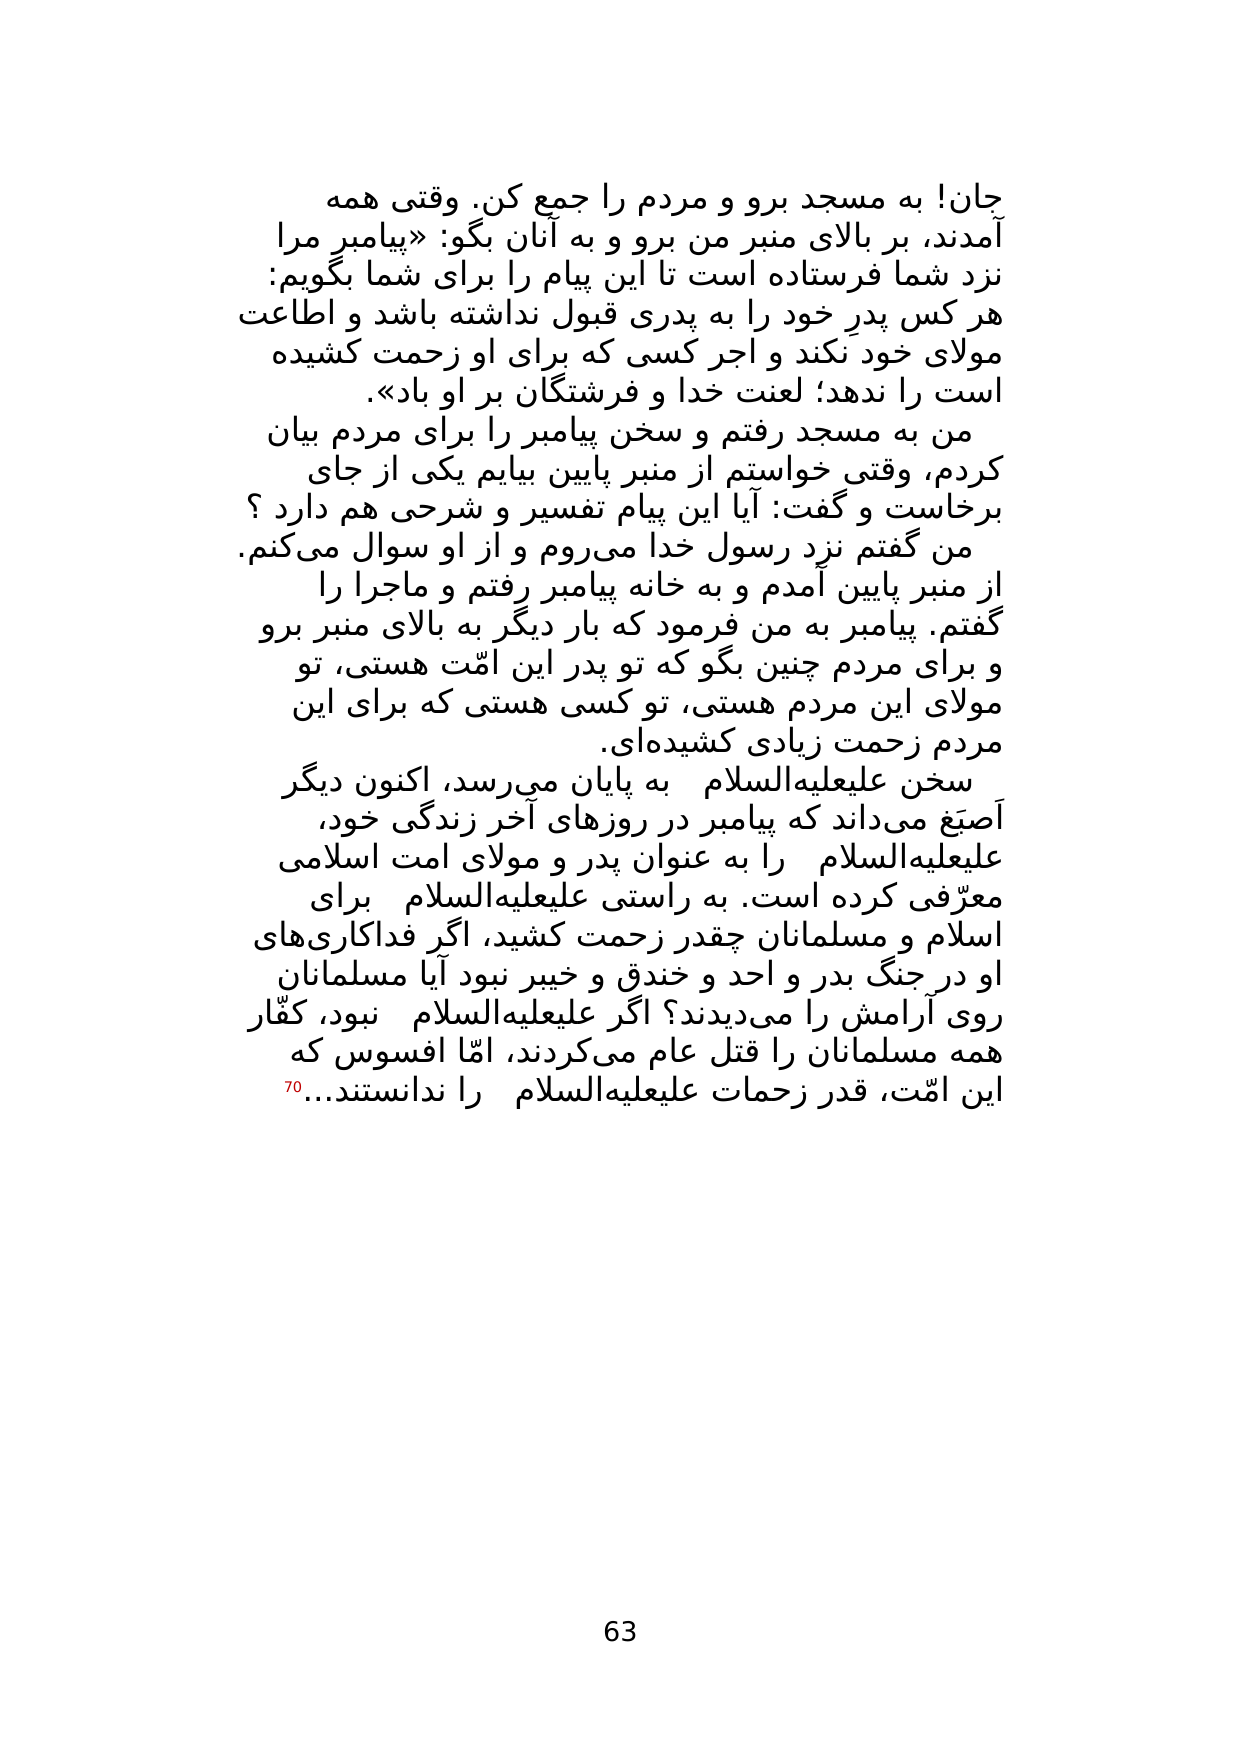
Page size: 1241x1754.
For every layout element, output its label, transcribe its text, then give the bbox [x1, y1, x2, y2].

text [236, 177, 1004, 410]
text من به مسجد رفتم و سخن پیامبر را برای مردم بیان کردم، وقتی خواستم از منبر پایین بیایم یکی از جای برخاست و گفت: آیا این پیام تفسیر و شرحی هم دارد ؟ [236, 410, 1004, 527]
text من گفتم نزد رسول خدا می‌روم و از او سوال می‌کنم. از منبر پایین آمدم و به خانه پیامبر رفتم و ماجرا را گفتم. پیامبر به من فرمود که بار دیگر به بالای منبر برو و برای مردم چنین بگو که تو پدر این امّت هستی، تو مولای این مردم هستی، تو کسی هستی که برای این مردم زحمت زیادی کشیده‌ای. [236, 527, 1004, 760]
text سخن علیعليه‌السلام به پایان می‌رسد، اکنون دیگر اَصبَغ می‌داند که پیامبر در روزهای آخر زندگی خود، علیعليه‌السلام را به عنوان پدر و مولای امت اسلامی معرّفی کرده است. به راستی علیعليه‌السلام برای اسلام و مسلمانان چقدر زحمت کشید، اگر فداکاری‌های او در جنگ بدر و احد و خندق و خیبر نبود آیا مسلمانان روی آرامش را می‌دیدند؟ اگر علیعليه‌السلام نبود، کفّار همه مسلمانان را قتل عام می‌کردند، امّا افسوس که این امّت، قدر زحمات علیعليه‌السلام را ندانستند...70 [236, 760, 1004, 1110]
